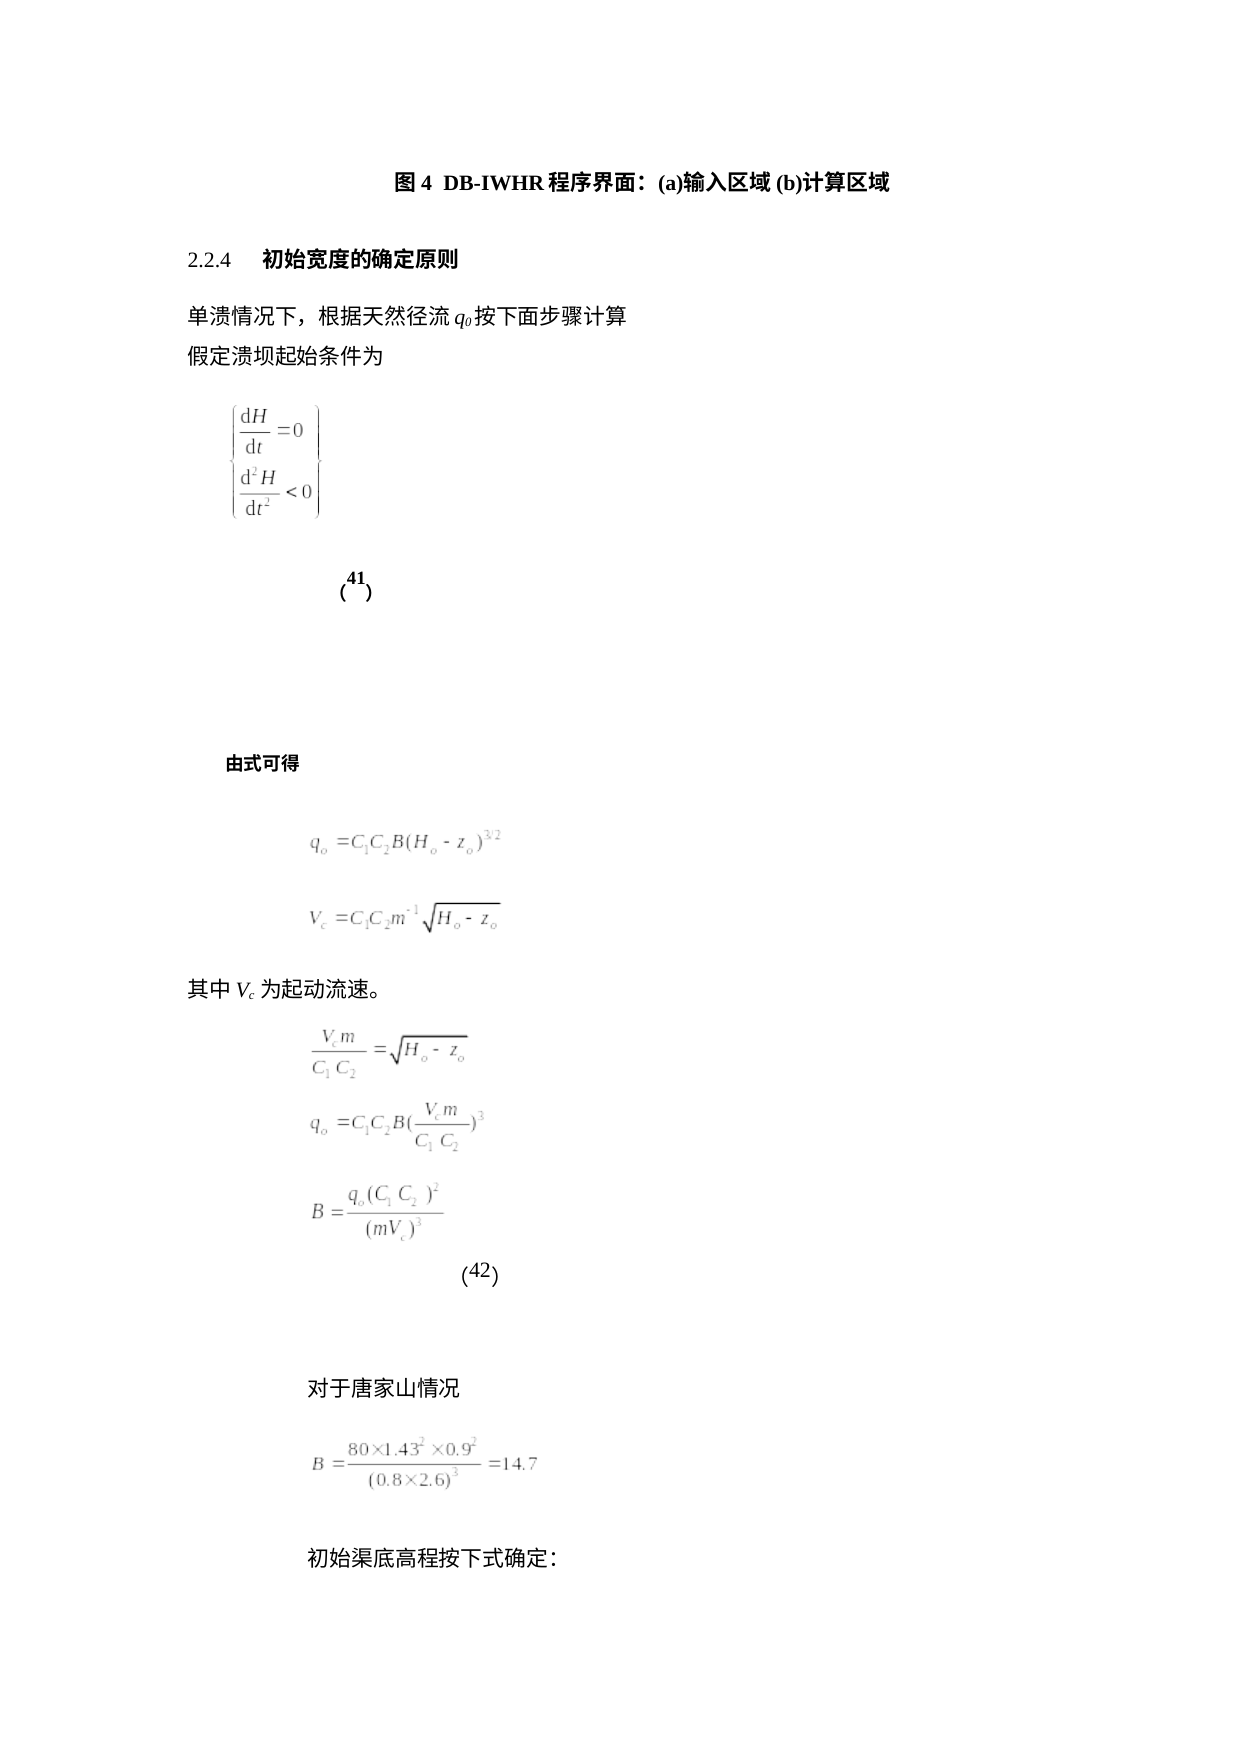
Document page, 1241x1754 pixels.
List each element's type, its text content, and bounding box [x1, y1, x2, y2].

list （41） [225, 384, 1053, 622]
text 其中Vc 为起动流速。 [187, 971, 1053, 1005]
subtitle 初始宽度的确定原则 [187, 241, 1053, 275]
text 对于唐家山情况 [264, 1317, 1053, 1418]
list 由式可得 [225, 656, 1053, 792]
text 假定溃坝起始条件为 [187, 338, 1053, 372]
text DB-IWHR程序界面：(a)输入区域 (b)计算区域 [231, 164, 1053, 198]
text 初始渠底高程按下式确定： [264, 1539, 1053, 1573]
text （42） [264, 1167, 1053, 1302]
text 单溃情况下，根据天然径流q0按下面步骤计算 [187, 298, 1053, 332]
